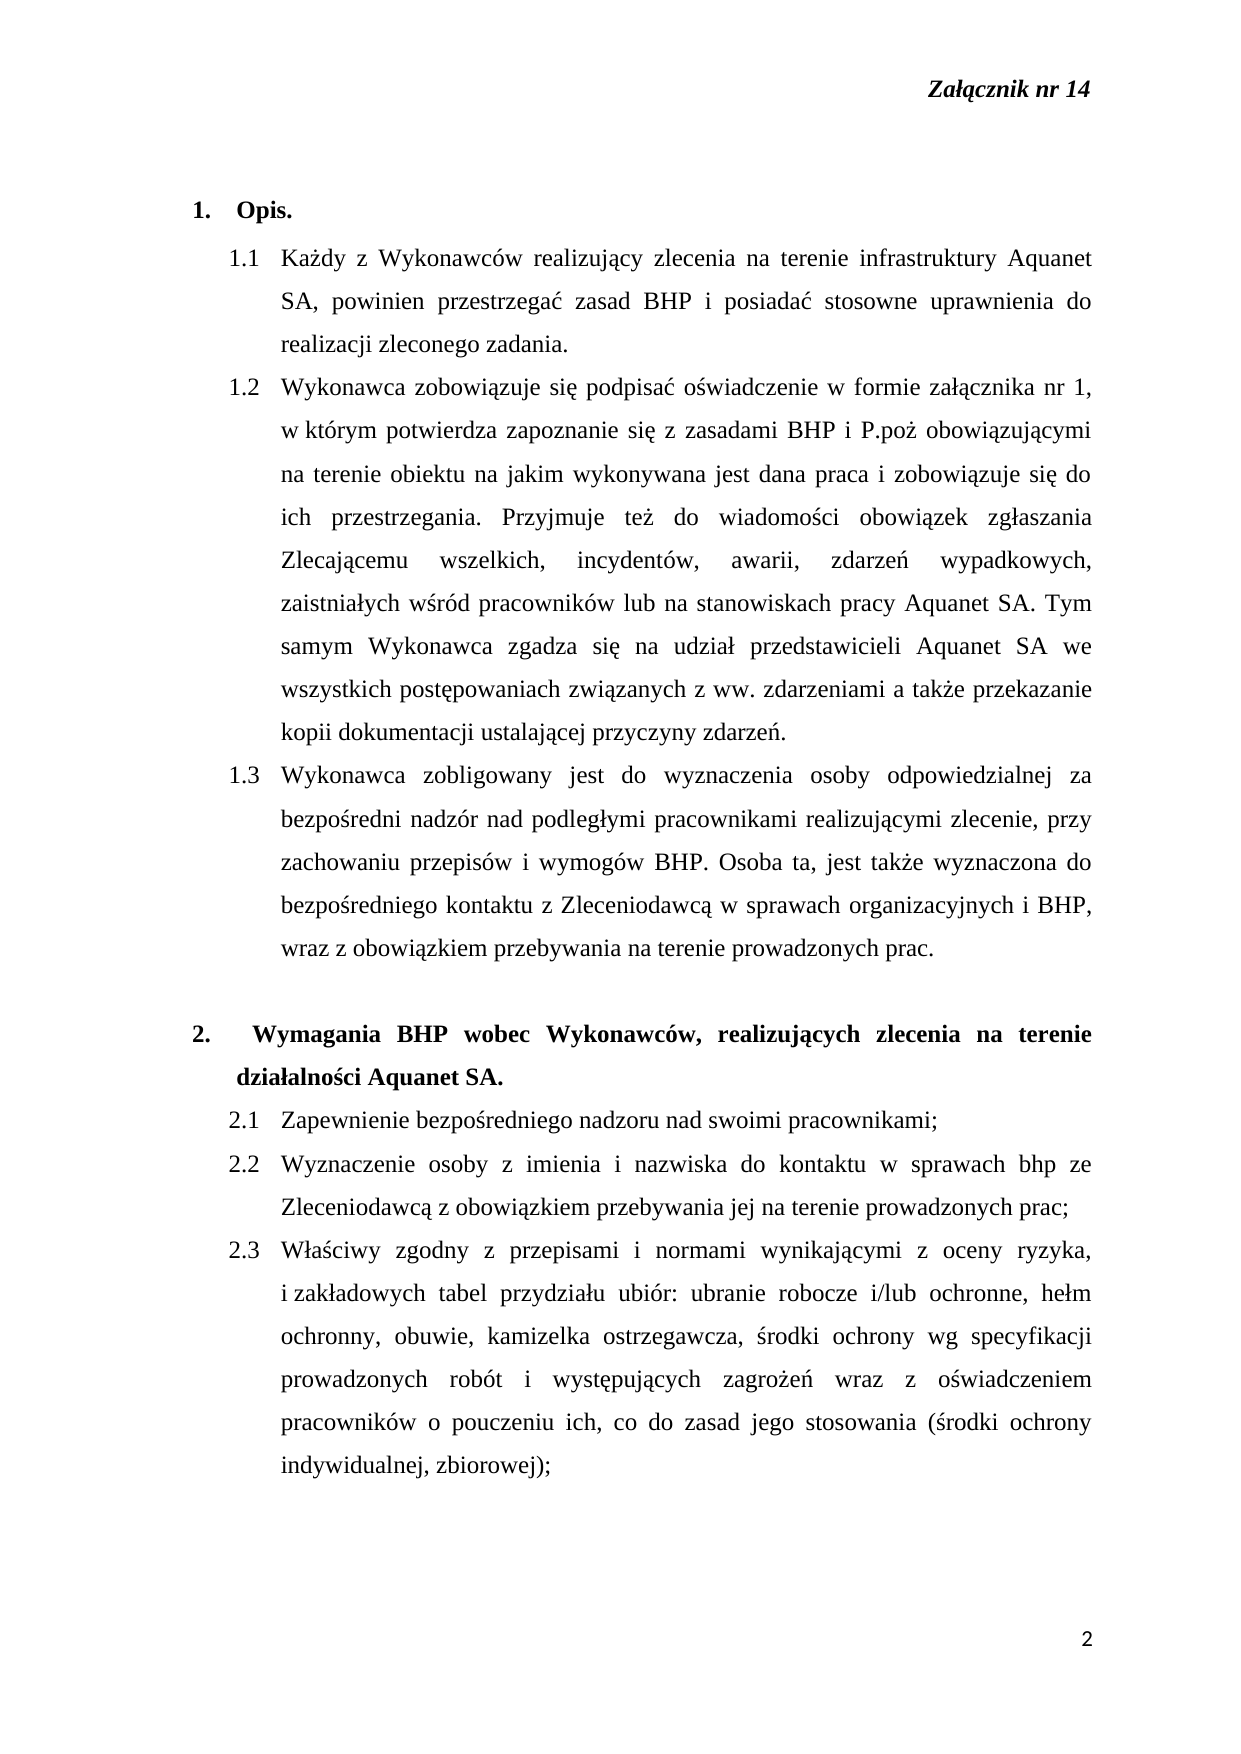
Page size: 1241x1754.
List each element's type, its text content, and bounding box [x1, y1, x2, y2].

list Wymagania BHP wobec Wykonawców, realizujących zlecenia na terenie działalności Aquanet SA. [192, 1019, 1093, 1091]
text Wykonawca zobligowany jest do wyznaczenia osoby odpowiedzialnej za bezpośredni nadzór nad podległymi pracownikami realizującymi zlecenie, przy zachowaniu przepisów i wymogów BHP. Osoba ta, jest także wyznaczona do bezpośredniego kontaktu z Zleceniodawcą w sprawach organizacyjnych i BHP, wraz z obowiązkiem przebywania na terenie prowadzonych prac. [228, 761, 1093, 962]
text Każdy z Wykonawców realizujący zlecenia na terenie infrastruktury Aquanet SA, powinien przestrzegać zasad BHP i posiadać stosowne uprawnienia do realizacji zleconego zadania. [228, 243, 1093, 358]
text Wyznaczenie osoby z imienia i nazwiska do kontaktu w sprawach bhp ze Zleceniodawcą z obowiązkiem przebywania jej na terenie prowadzonych prac; [228, 1149, 1093, 1221]
list Opis. [192, 195, 1093, 224]
text Zapewnienie bezpośredniego nadzoru nad swoimi pracownikami; [228, 1106, 1093, 1134]
text Właściwy zgodny z przepisami i normami wynikającymi z oceny ryzyka, i zakładowych tabel przydziału ubiór: ubranie robocze i/lub ochronne, hełm ochronny, obuwie, kamizelka ostrzegawcza, środki ochrony wg specyfikacji prowadzonych robót i występujących zagrożeń wraz z oświadczeniem pracowników o pouczeniu ich, co do zasad jego stosowania (środki ochrony indywidualnej, zbiorowej); [228, 1235, 1093, 1479]
text Wykonawca zobowiązuje się podpisać oświadczenie w formie załącznika nr 1, w którym potwierdza zapoznanie się z zasadami BHP i P.poż obowiązującymi na terenie obiektu na jakim wykonywana jest dana praca i zobowiązuje się do ich przestrzegania. Przyjmuje też do wiadomości obowiązek zgłaszania Zlecającemu wszelkich, incydentów, awarii, zdarzeń wypadkowych, zaistniałych wśród pracowników lub na stanowiskach pracy Aquanet SA. Tym samym Wykonawca zgadza się na udział przedstawicieli Aquanet SA we wszystkich postępowaniach związanych z ww. zdarzeniami a także przekazanie kopii dokumentacji ustalającej przyczyny zdarzeń. [228, 372, 1093, 746]
